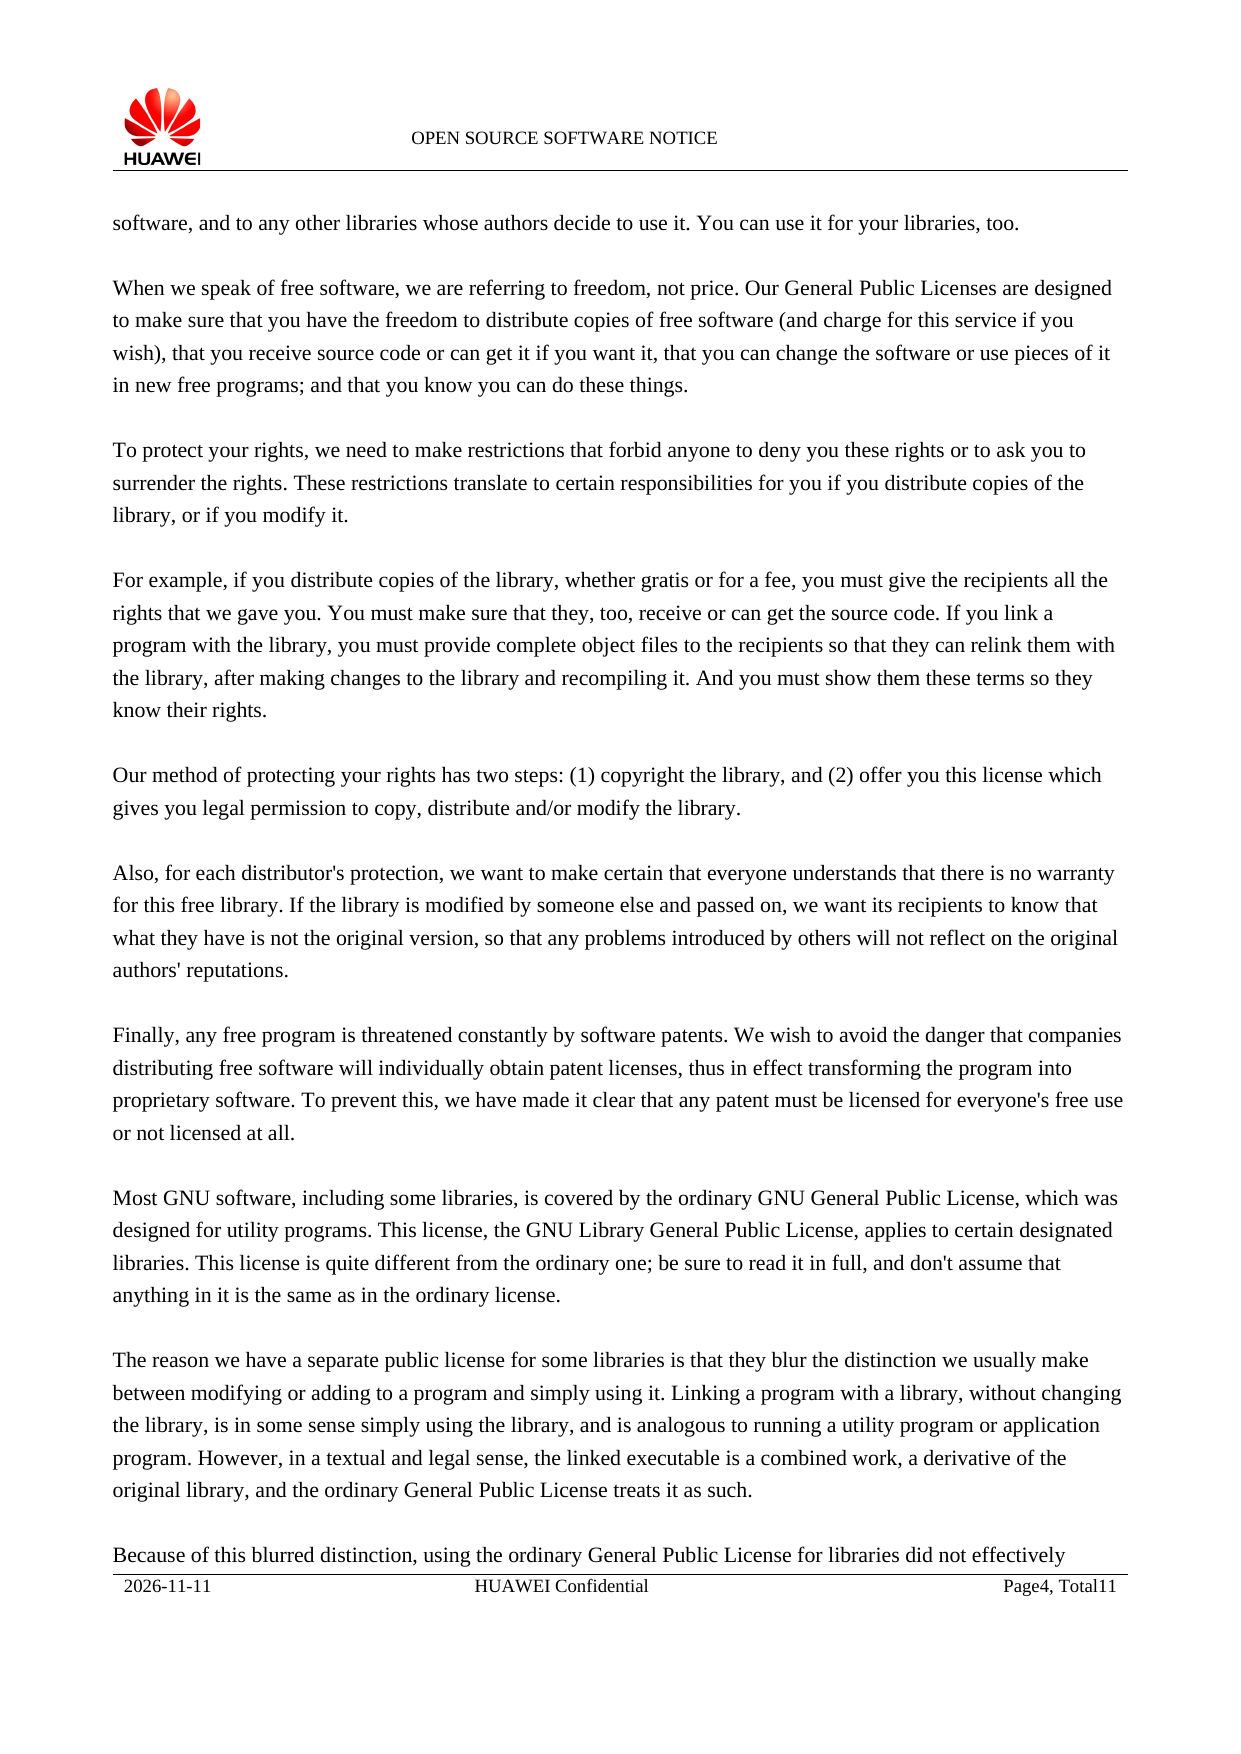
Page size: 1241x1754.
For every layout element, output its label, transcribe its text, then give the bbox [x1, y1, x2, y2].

picture [124, 88, 201, 165]
